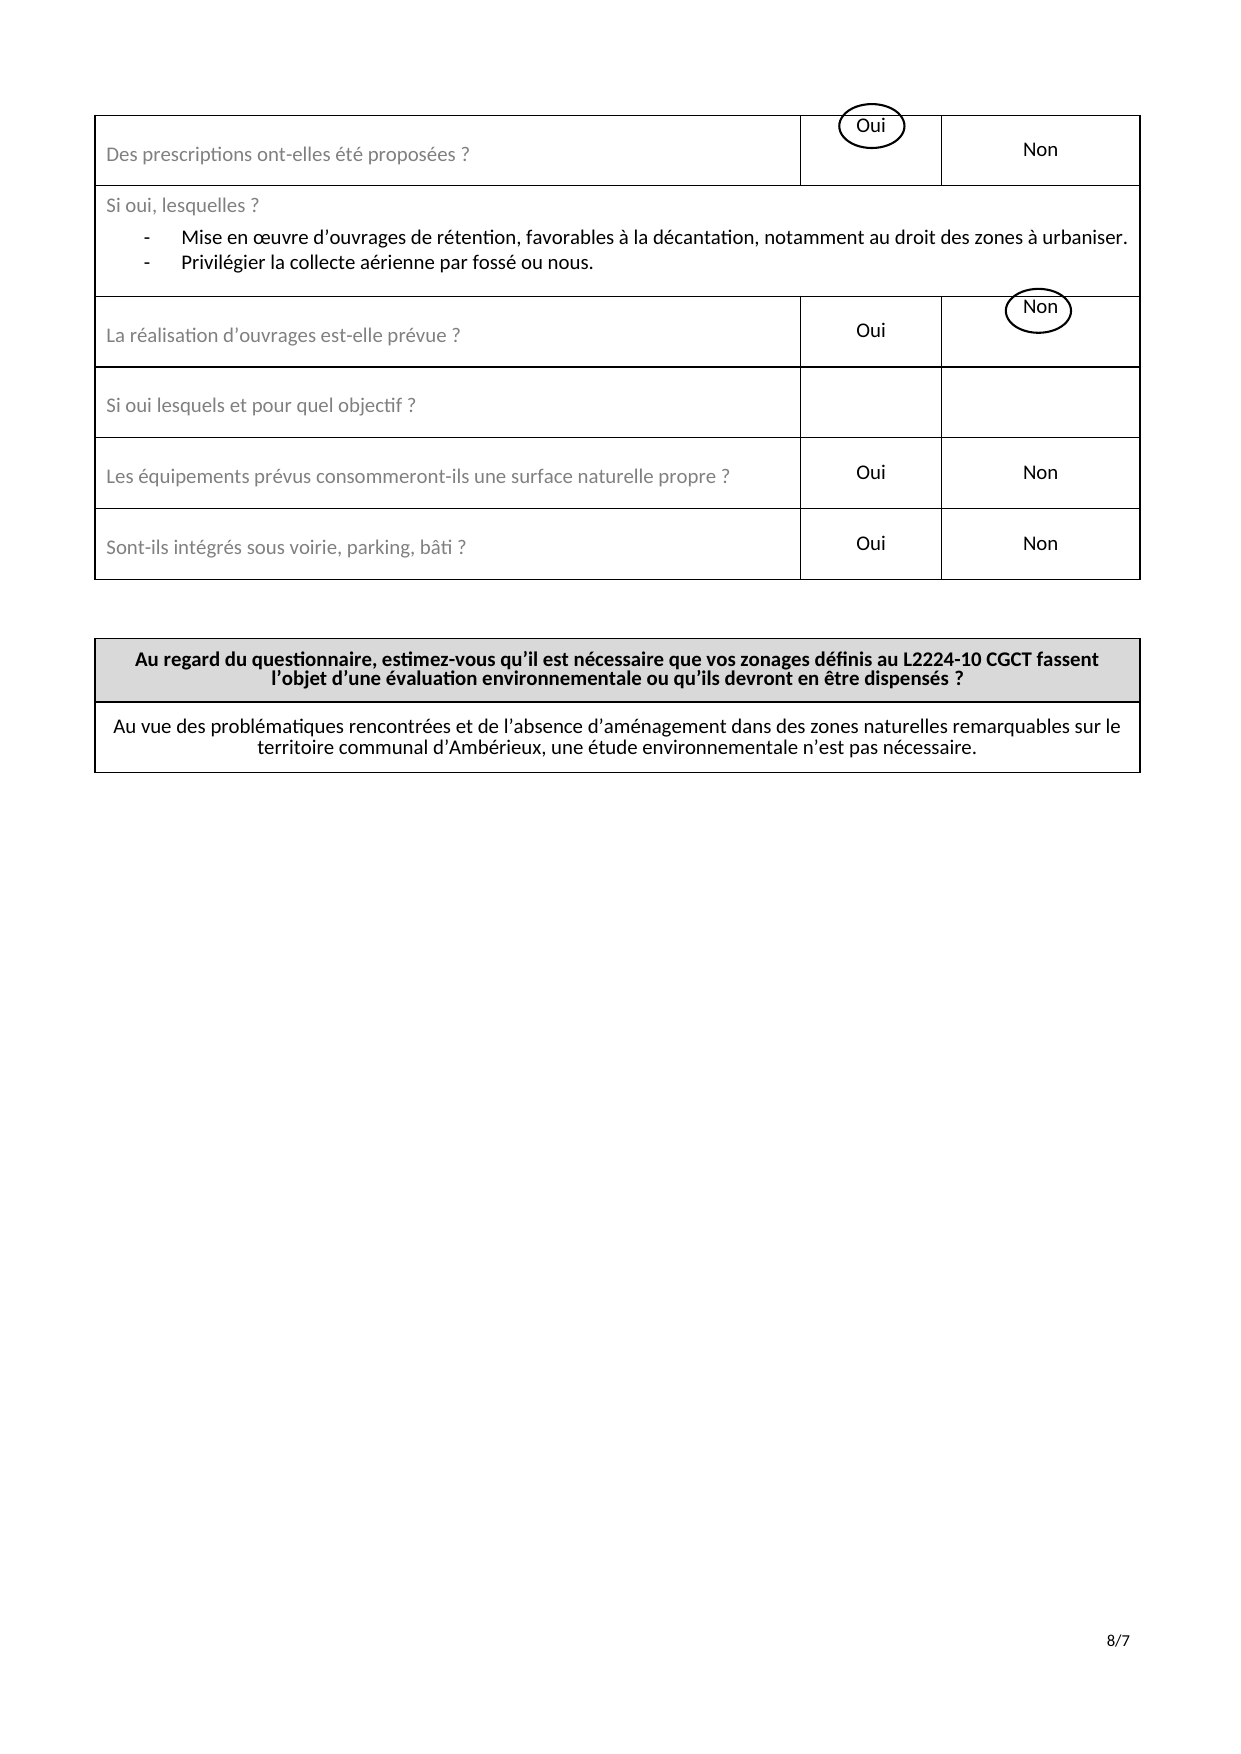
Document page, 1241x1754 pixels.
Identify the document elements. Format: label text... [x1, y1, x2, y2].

table_cell Les équipements prévus consommeront-ils une surface naturelle propre ? [96, 438, 800, 508]
table_cell Oui [801, 297, 941, 366]
table_header Au regard du questionnaire, estimez-vous qu’il est nécessaire que vos zonages définis au L2224-10 CGCT fassent l’objet d’une évaluation environnementale ou qu’ils devront en être dispensés ? [96, 639, 1139, 701]
table_cell Oui [801, 116, 941, 185]
table_cell Si oui, lesquelles ? Mise en œuvre d’ouvrages de rétention, favorables à la décantation, notamment au droit des zones à urbaniser. Privilégier la collecte aérienne par fossé ou nous. [96, 186, 1139, 296]
table_cell Au vue des problématiques rencontrées et de l’absence d’aménagement dans des zones naturelles remarquables sur le territoire communal d’Ambérieux, une étude environnementale n’est pas nécessaire. [96, 703, 1139, 772]
table_cell Des prescriptions ont-elles été proposées ? [96, 116, 800, 185]
table_cell Non [942, 297, 1139, 366]
table_cell [942, 368, 1139, 437]
table_cell Non [942, 438, 1139, 508]
table_cell Oui [801, 509, 941, 579]
table_cell Non [942, 116, 1139, 185]
table_cell Sont-ils intégrés sous voirie, parking, bâti ? [96, 509, 800, 579]
table_cell La réalisation d’ouvrages est-elle prévue ? [96, 297, 800, 366]
table_cell Non [942, 509, 1139, 579]
table_cell [801, 368, 941, 437]
table_cell Si oui lesquels et pour quel objectif ? [96, 368, 800, 437]
table_cell Oui [801, 438, 941, 508]
